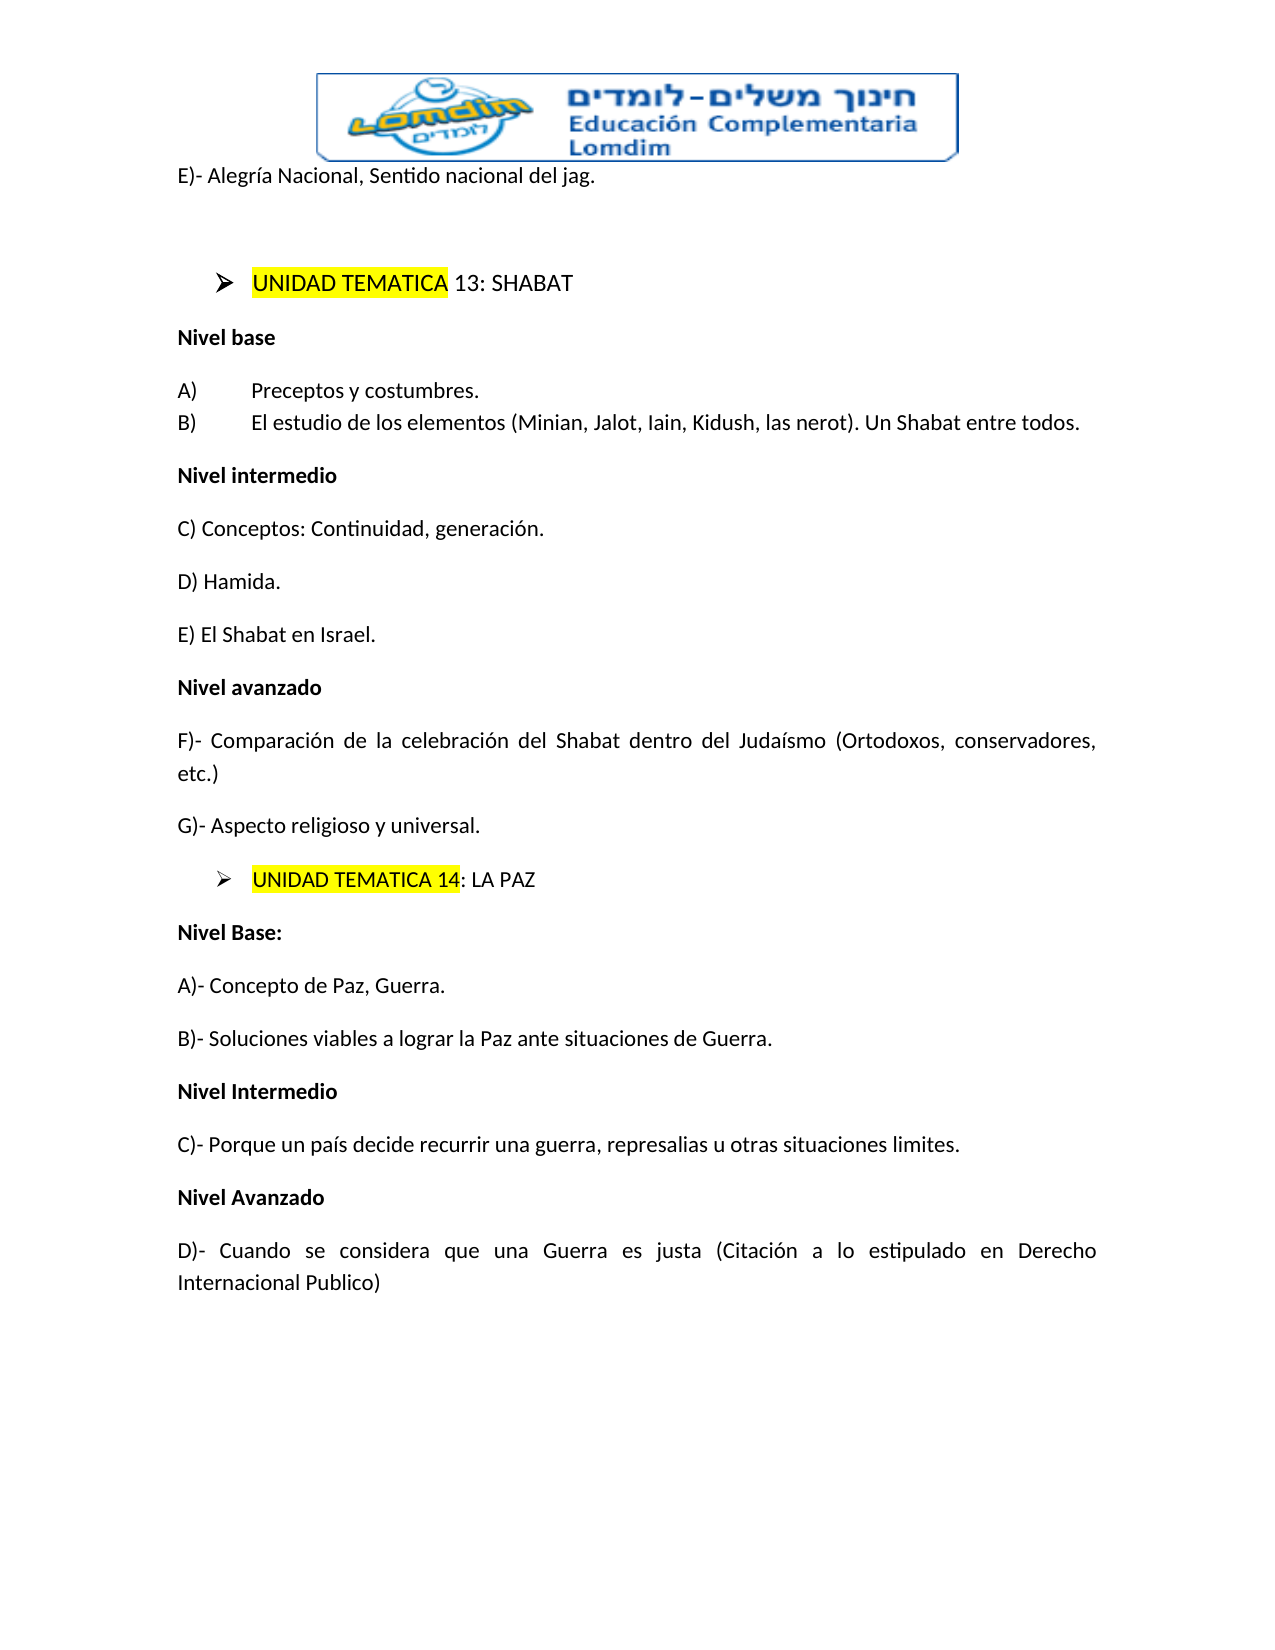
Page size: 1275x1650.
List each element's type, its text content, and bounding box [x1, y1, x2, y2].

text C)- Porque un país decide recurrir una guerra, represalias u otras situaciones limites. [177, 1130, 1098, 1158]
list UNIDAD TEMATICA 13: SHABAT [448, 267, 1098, 298]
text D)- Cuando se considera que una Guerra es justa (Citación a lo estipulado en Derecho Internacional Publico) [177, 1236, 1098, 1296]
text E) El Shabat en Israel. [177, 620, 1098, 648]
text F)- Comparación de la celebración del Shabat dentro del Judaísmo (Ortodoxos, conservadores, etc.) [177, 726, 1098, 787]
text Nivel Avanzado [177, 1183, 1098, 1211]
text B)- Soluciones viables a lograr la Paz ante situaciones de Guerra. [177, 1024, 1098, 1052]
text E)- Alegría Nacional, Sentido nacional del jag. [177, 161, 1098, 189]
text Nivel avanzado [177, 673, 1098, 701]
list El estudio de los elementos (Minian, Jalot, Iain, Kidush, las nerot). Un Shabat entre todos. [133, 408, 1098, 436]
list Preceptos y costumbres. [162, 376, 1098, 404]
text Nivel base [177, 323, 1098, 351]
text Nivel Intermedio [177, 1077, 1098, 1105]
picture [316, 73, 959, 162]
text A)- Concepto de Paz, Guerra. [177, 971, 1098, 999]
text D) Hamida. [177, 567, 1098, 595]
text Nivel intermedio [133, 461, 1098, 489]
text G)- Aspecto religioso y universal. [177, 812, 1098, 840]
list UNIDAD TEMATICA 14: LA PAZ [460, 865, 1098, 893]
text Nivel Base: [177, 918, 1098, 946]
text C) Conceptos: Continuidad, generación. [177, 514, 1098, 542]
